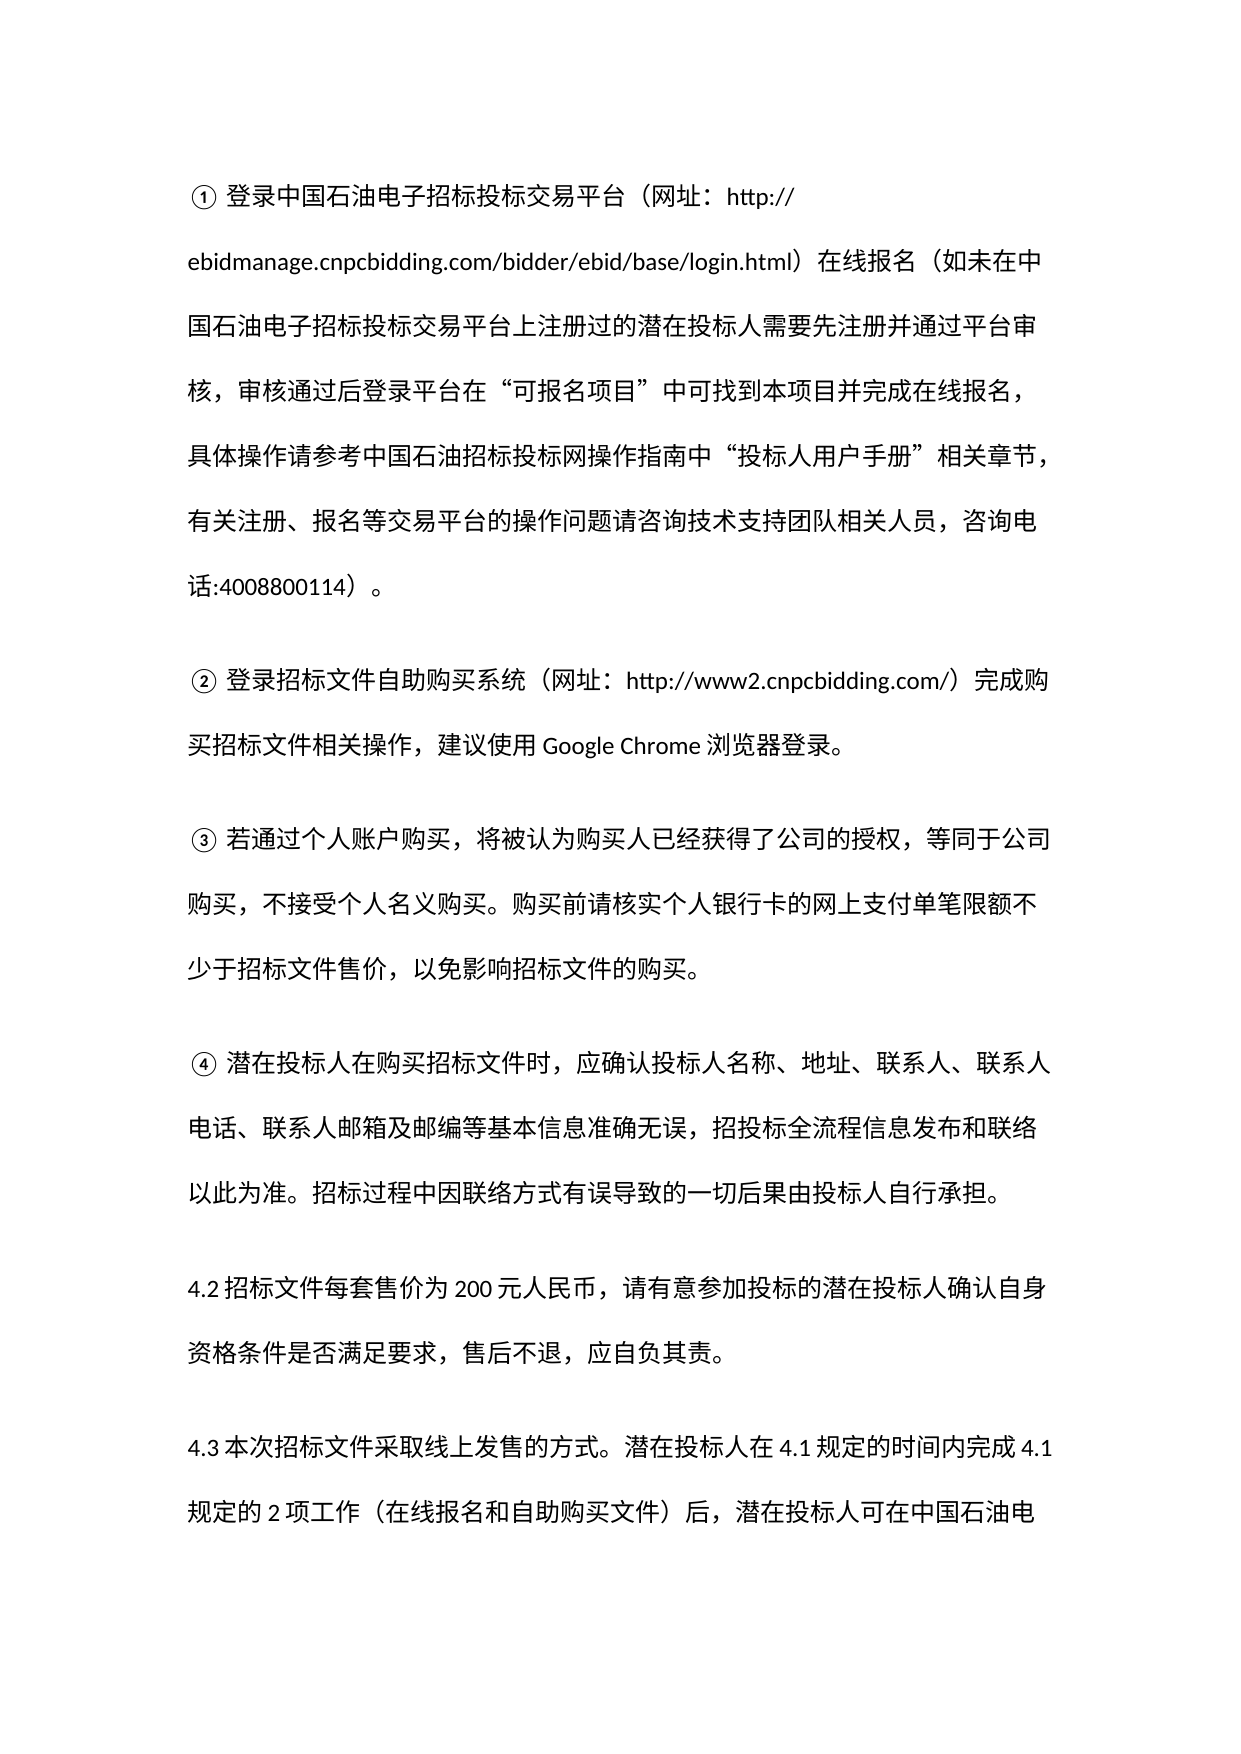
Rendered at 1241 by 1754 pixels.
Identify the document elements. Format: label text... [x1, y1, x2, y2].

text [187, 1413, 1053, 1543]
text ④潜在投标人在购买招标文件时，应确认投标人名称、地址、联系人、联系人电话、联系人邮箱及邮编等基本信息准确无误，招投标全流程信息发布和联络以此为准。招标过程中因联络方式有误导致的一切后果由投标人自行承担。 [187, 1029, 1053, 1224]
text ②登录招标文件自助购买系统（网址：http://www2.cnpcbidding.com/）完成购买招标文件相关操作，建议使用Google Chrome浏览器登录。 [187, 646, 1053, 776]
text 4.2招标文件每套售价为200元人民币，请有意参加投标的潜在投标人确认自身资格条件是否满足要求，售后不退，应自负其责。 [187, 1254, 1053, 1384]
text ③若通过个人账户购买，将被认为购买人已经获得了公司的授权，等同于公司购买，不接受个人名义购买。购买前请核实个人银行卡的网上支付单笔限额不少于招标文件售价，以免影响招标文件的购买。 [187, 805, 1053, 1000]
text ① 登录中国石油电子招标投标交易平台（网址：http://ebidmanage.cnpcbidding.com/bidder/ebid/base/login.html）在线报名（如未在中国石油电子招标投标交易平台上注册过的潜在投标人需要先注册并通过平台审核，审核通过后登录平台在“可报名项目”中可找到本项目并完成在线报名，具体操作请参考中国石油招标投标网操作指南中“投标人用户手册”相关章节，有关注册、报名等交易平台的操作问题请咨询技术支持团队相关人员，咨询电话:4008800114）。 [187, 162, 1053, 617]
